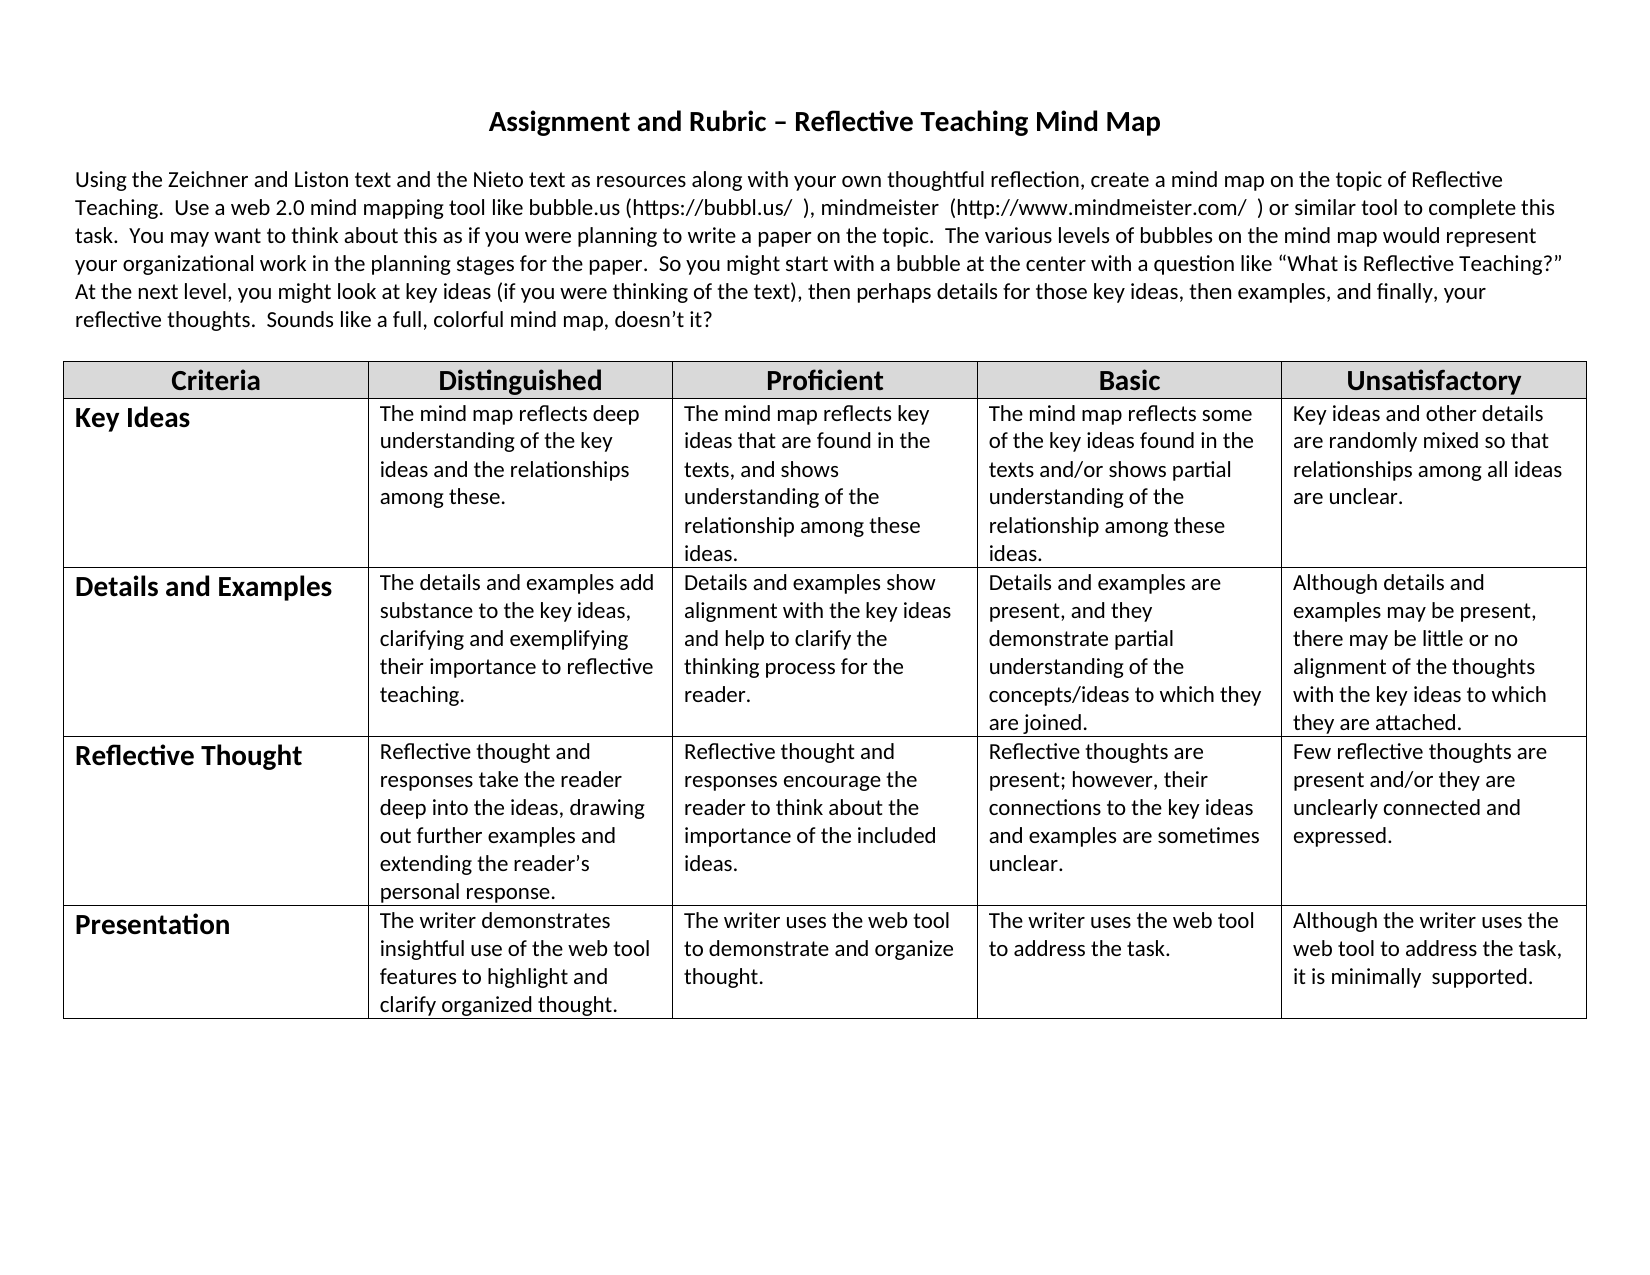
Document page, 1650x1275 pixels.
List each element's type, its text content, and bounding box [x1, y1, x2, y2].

text Assignment and Rubric – Reflective Teaching Mind Map [75, 103, 1575, 139]
table_cell Although the writer uses the web tool to address the task, it is minimally supported. [1282, 906, 1586, 1018]
table_cell The writer uses the web tool to demonstrate and organize thought. [673, 906, 977, 1018]
table_header Proficient [673, 362, 977, 398]
table_cell The details and examples add substance to the key ideas, clarifying and exemplifying their importance to reflective teaching. [369, 568, 672, 736]
table_cell The mind map reflects deep understanding of the key ideas and the relationships among these. [369, 399, 672, 567]
table_cell Reflective thought and responses encourage the reader to think about the importance of the included ideas. [673, 737, 977, 905]
text Using the Zeichner and Liston text and the Nieto text as resources along with your own thoughtful reflection, create a mind map on the topic of Reflective Teaching. Use a web 2.0 mind mapping tool like bubble.us (https://bubbl.us/ ), mindmeister (http://www.mindmeister.com/ ) or similar tool to complete this task. You may want to think about this as if you were planning to write a paper on the topic. The various levels of bubbles on the mind map would represent your organizational work in the planning stages for the paper. So you might start with a bubble at the center with a question like “What is Reflective Teaching?” At the next level, you might look at key ideas (if you were thinking of the text), then perhaps details for those key ideas, then examples, and finally, your reflective thoughts. Sounds like a full, colorful mind map, doesn’t it? [75, 165, 1575, 333]
table_header Unsatisfactory [1282, 362, 1586, 398]
table_cell The writer demonstrates insightful use of the web tool features to highlight and clarify organized thought. [369, 906, 672, 1018]
table_header Distinguished [369, 362, 672, 398]
table_cell Key Ideas [64, 399, 368, 567]
table_cell Details and examples are present, and they demonstrate partial understanding of the concepts/ideas to which they are joined. [978, 568, 1281, 736]
table_header Criteria [64, 362, 368, 398]
table_cell Key ideas and other details are randomly mixed so that relationships among all ideas are unclear. [1282, 399, 1586, 567]
table_cell Details and Examples [64, 568, 368, 736]
table_cell Reflective thought and responses take the reader deep into the ideas, drawing out further examples and extending the reader’s personal response. [369, 737, 672, 905]
table_cell The mind map reflects some of the key ideas found in the texts and/or shows partial understanding of the relationship among these ideas. [978, 399, 1281, 567]
table_cell Few reflective thoughts are present and/or they are unclearly connected and expressed. [1282, 737, 1586, 905]
table_header Basic [978, 362, 1281, 398]
table_cell Although details and examples may be present, there may be little or no alignment of the thoughts with the key ideas to which they are attached. [1282, 568, 1586, 736]
table_cell Presentation [64, 906, 368, 1018]
table_cell The writer uses the web tool to address the task. [978, 906, 1281, 1018]
table_cell The mind map reflects key ideas that are found in the texts, and shows understanding of the relationship among these ideas. [673, 399, 977, 567]
table_cell Details and examples show alignment with the key ideas and help to clarify the thinking process for the reader. [673, 568, 977, 736]
table_cell Reflective Thought [64, 737, 368, 905]
table_cell Reflective thoughts are present; however, their connections to the key ideas and examples are sometimes unclear. [978, 737, 1281, 905]
